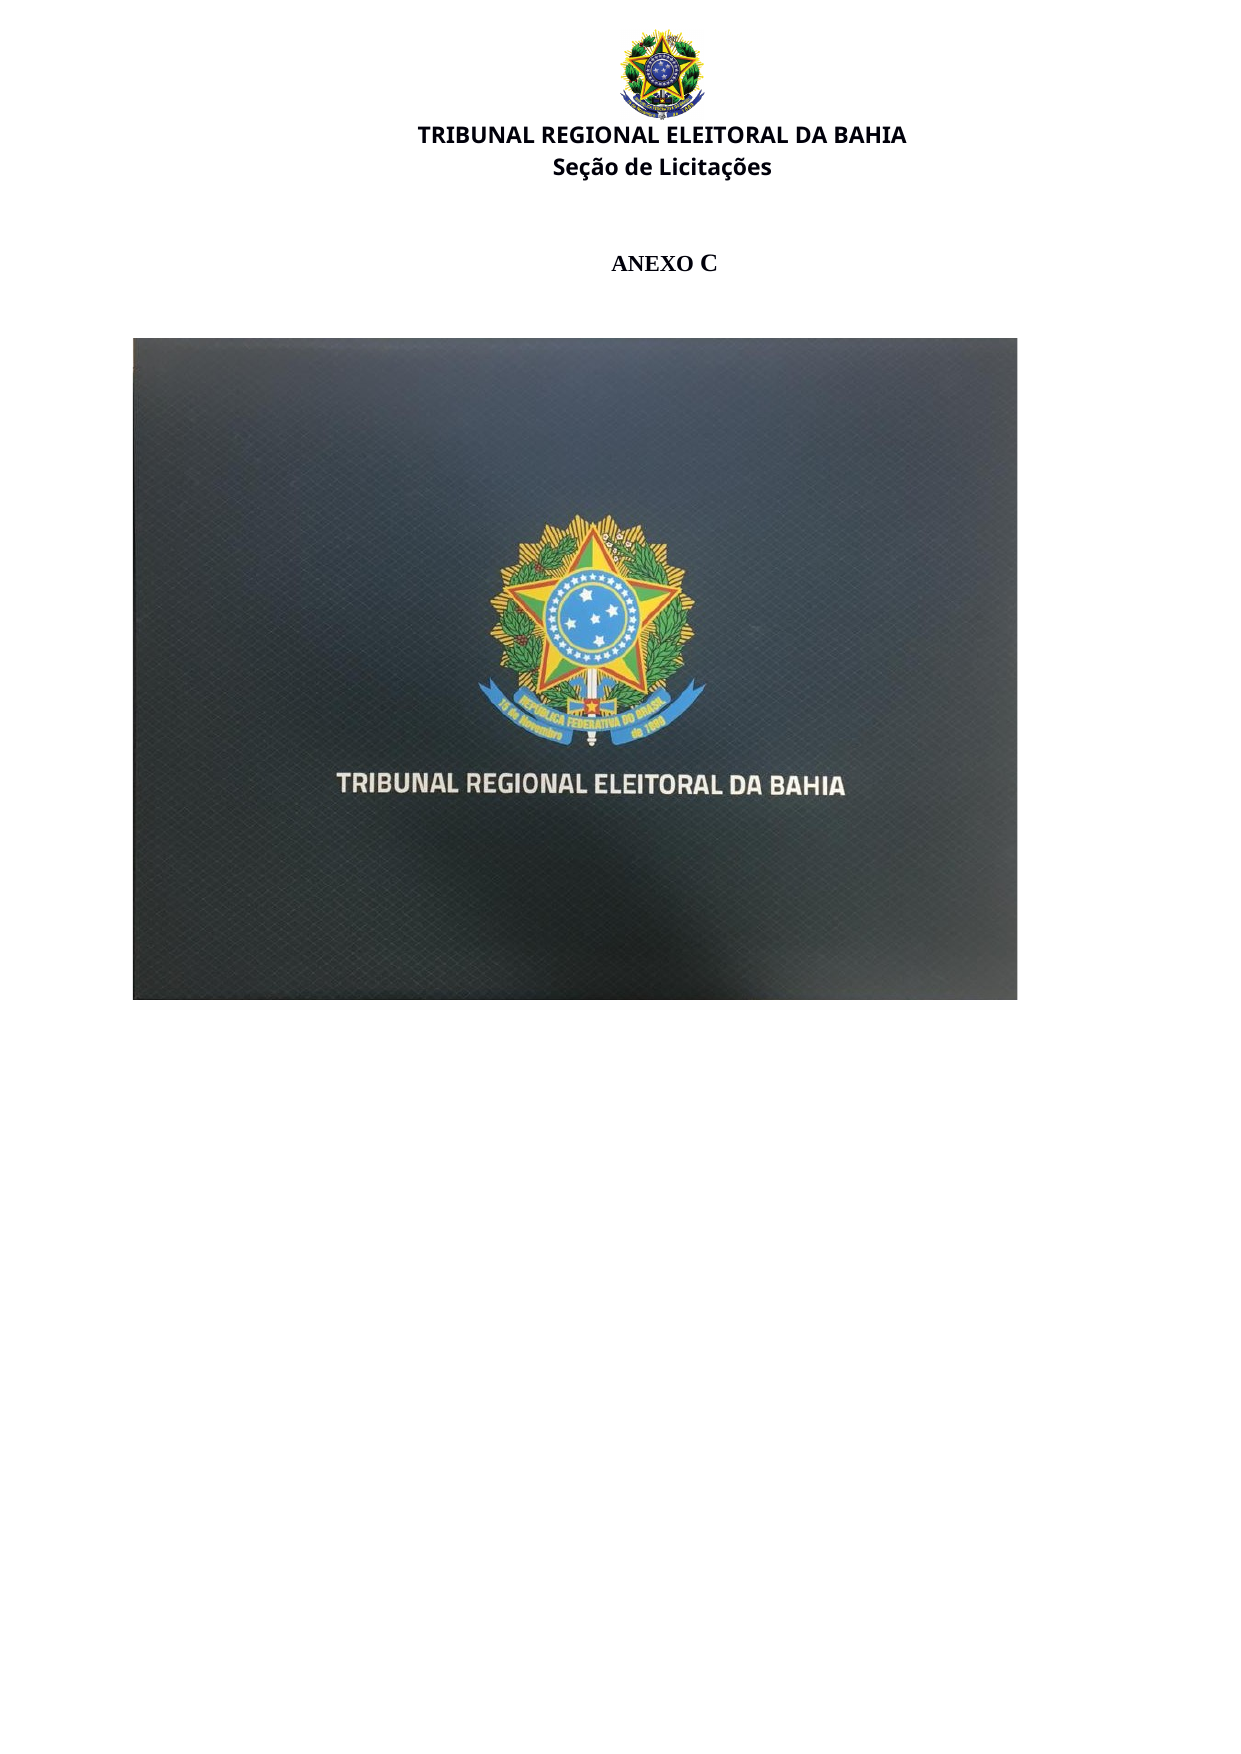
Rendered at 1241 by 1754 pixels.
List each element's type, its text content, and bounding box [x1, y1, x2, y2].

picture [132, 338, 1018, 1000]
text ANEXO C [133, 244, 1196, 278]
